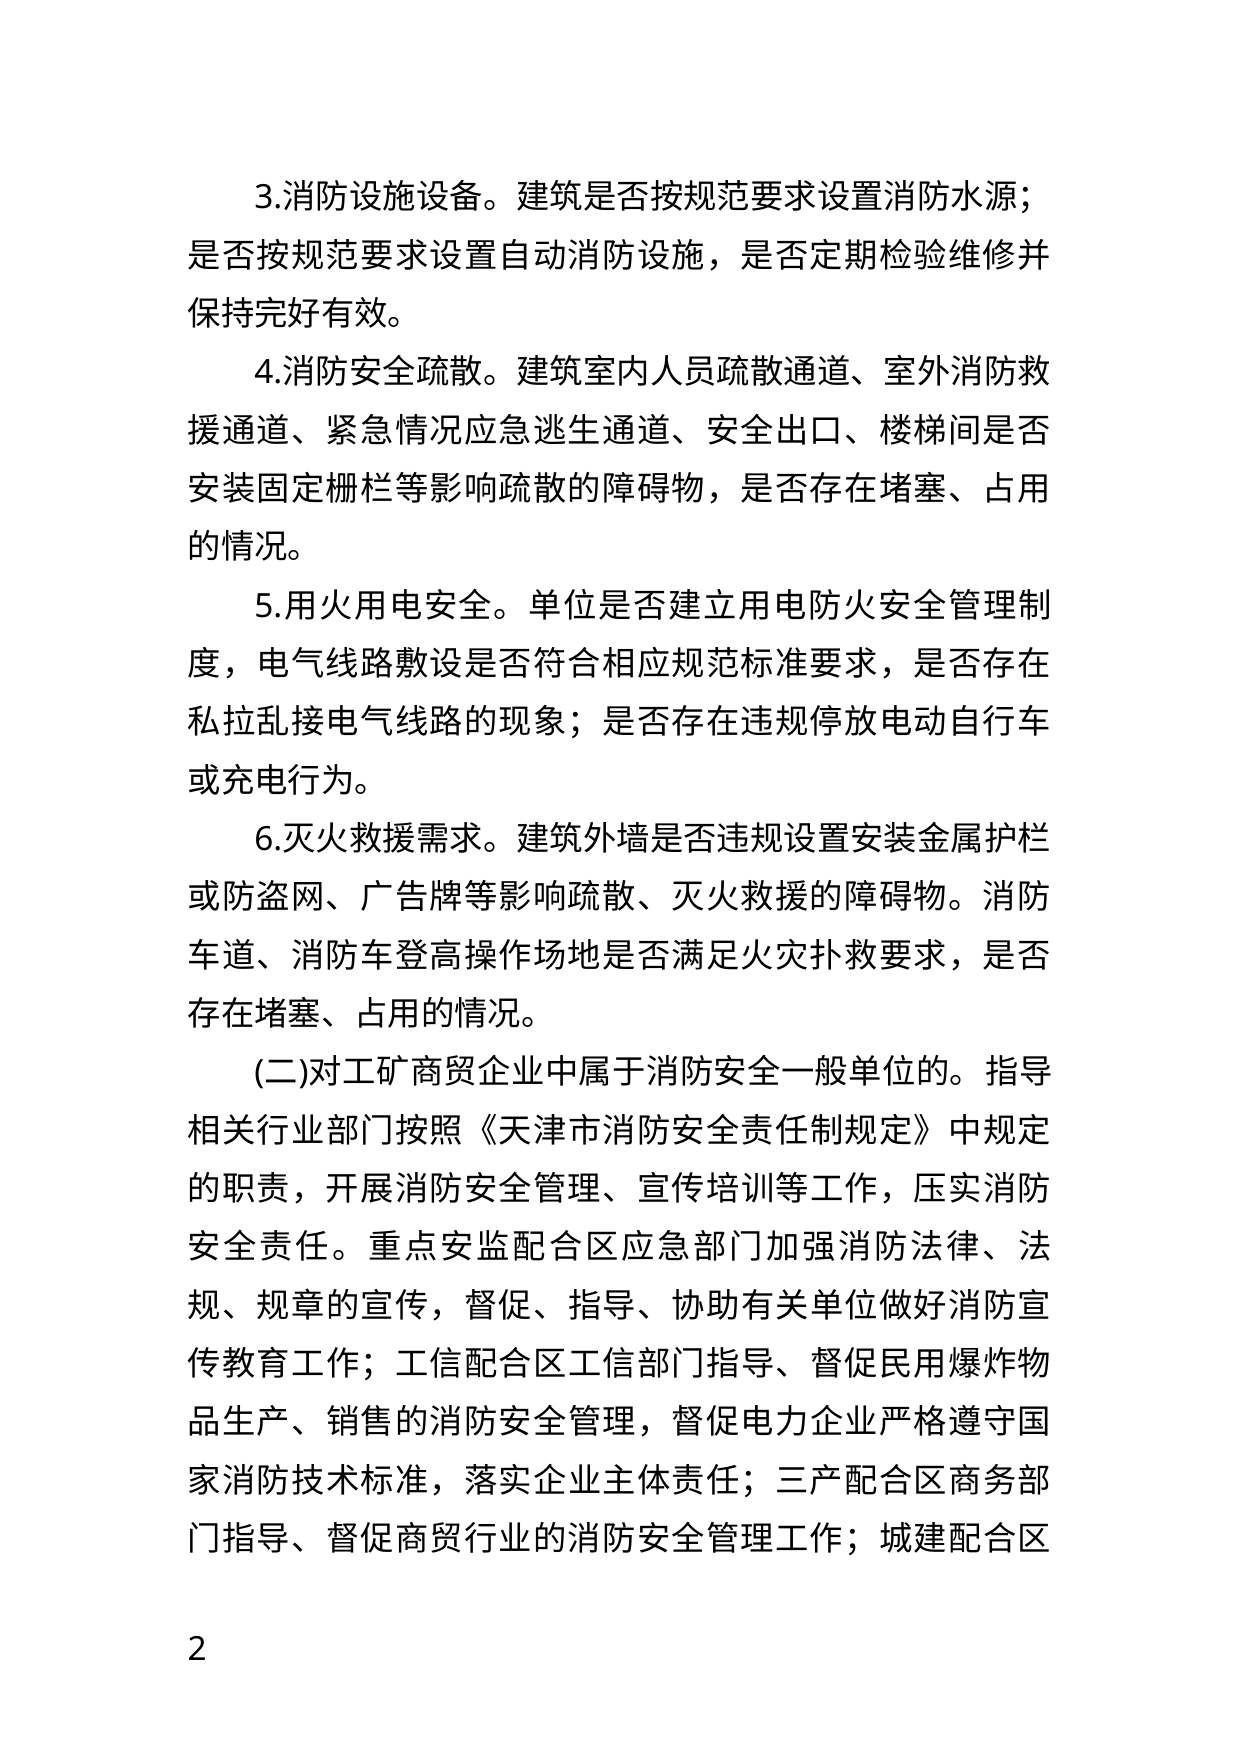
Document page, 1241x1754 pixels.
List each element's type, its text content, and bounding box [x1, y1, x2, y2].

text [187, 1037, 1053, 1562]
text 6.灭火救援需求。建筑外墙是否违规设置安装金属护栏或防盗网、广告牌等影响疏散、灭火救援的障碍物。消防车道、消防车登高操作场地是否满足火灾扑救要求，是否存在堵塞、占用的情况。 [187, 804, 1053, 1037]
text 3.消防设施设备。建筑是否按规范要求设置消防水源；是否按规范要求设置自动消防设施，是否定期检验维修并保持完好有效。 [187, 162, 1053, 337]
text 5.用火用电安全。单位是否建立用电防火安全管理制度，电气线路敷设是否符合相应规范标准要求，是否存在私拉乱接电气线路的现象；是否存在违规停放电动自行车或充电行为。 [187, 570, 1053, 804]
text 4.消防安全疏散。建筑室内人员疏散通道、室外消防救援通道、紧急情况应急逃生通道、安全出口、楼梯间是否安装固定栅栏等影响疏散的障碍物，是否存在堵塞、占用的情况。 [187, 337, 1053, 570]
